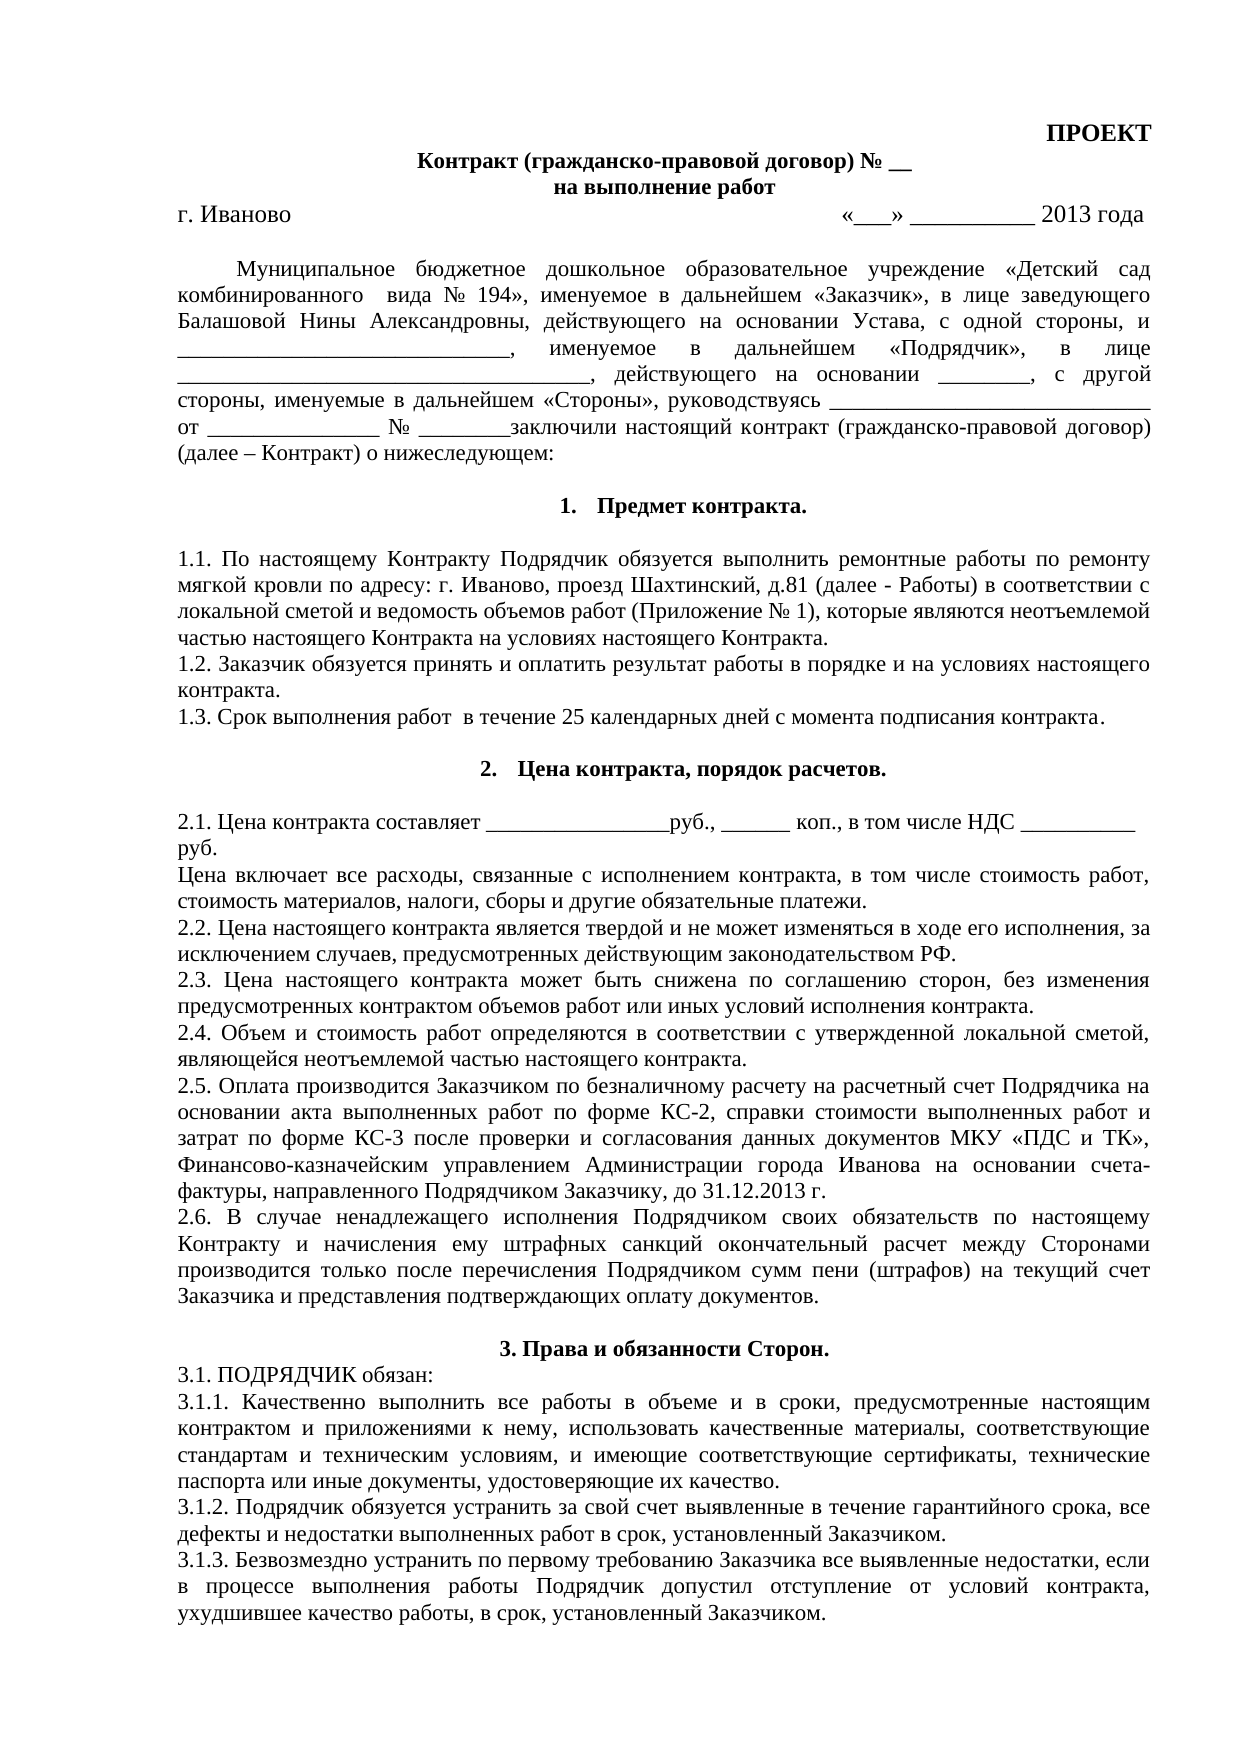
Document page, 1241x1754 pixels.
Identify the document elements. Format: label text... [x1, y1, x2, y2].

list Предмет контракта. [215, 492, 1152, 518]
text 3.1. ПОДРЯДЧИК обязан: [177, 1362, 1152, 1388]
text 2.2. Цена настоящего контракта является твердой и не может изменяться в ходе его исполнения, за исключением случаев, предусмотренных действующим законодательством РФ. [177, 913, 1152, 966]
text 2.1. Цена контракта составляет ________________руб., ______ коп., в том числе НДС __________ руб. [177, 808, 1152, 861]
text Контракт (гражданско-правовой договор) № __ [177, 147, 1152, 173]
text 3.1.3. Безвозмездно устранить по первому требованию Заказчика все выявленные недостатки, если в процессе выполнения работы Подрядчик допустил отступление от условий контракта, ухудшившее качество работы, в срок, установленный Заказчиком. [177, 1546, 1152, 1625]
text 2.5. Оплата производится Заказчиком по безналичному расчету на расчетный счет Подрядчика на основании акта выполненных работ по форме КС-2, справки стоимости выполненных работ и затрат по форме КС-3 после проверки и согласования данных документов МКУ «ПДС и ТК», Финансово-казначейским управлением Администрации города Иванова на основании счета-фактуры, направленного Подрядчиком Заказчику, до 31.12.2013 г. [177, 1072, 1152, 1203]
text Муниципальное бюджетное дошкольное образовательное учреждение «Детский сад комбинированного вида № 194», именуемое в дальнейшем «Заказчик», в лице заведующего Балашовой Нины Александровны, действующего на основании Устава, с одной стороны, и _____________________________, именуемое в дальнейшем «Подрядчик», в лице ____________________________________, действующего на основании ________, с другой стороны, именуемые в дальнейшем «Стороны», руководствуясь ____________________________ от _______________ № ________заключили настоящий контракт (гражданско-правовой договор) (далее – Контракт) о нижеследующем: [177, 255, 1152, 466]
text ПРОЕКТ [177, 118, 1152, 147]
text Цена включает все расходы, связанные с исполнением контракта, в том числе стоимость работ, стоимость материалов, налоги, сборы и другие обязательные платежи. [177, 861, 1152, 913]
text 3.1.2. Подрядчик обязуется устранить за свой счет выявленные в течение гарантийного срока, все дефекты и недостатки выполненных работ в срок, установленный Заказчиком. [177, 1493, 1152, 1546]
text 1.1. По настоящему Контракту Подрядчик обязуется выполнить ремонтные работы по ремонту мягкой кровли по адресу: г. Иваново, проезд Шахтинский, д.81 (далее - Работы) в соответствии с локальной сметой и ведомость объемов работ (Приложение № 1), которые являются неотъемлемой частью настоящего Контракта на условиях настоящего Контракта. [177, 544, 1152, 650]
text на выполнение работ [177, 173, 1152, 199]
text 3.1.1. Качественно выполнить все работы в объеме и в сроки, предусмотренные настоящим контрактом и приложениями к нему, использовать качественные материалы, соответствующие стандартам и техническим условиям, и имеющие соответствующие сертификаты, технические паспорта или иные документы, удостоверяющие их качество. [177, 1388, 1152, 1493]
text 1.3. Срок выполнения работ в течение 25 календарных дней с момента подписания контракта. [177, 703, 1152, 729]
text 1.2. Заказчик обязуется принять и оплатить результат работы в порядке и на условиях настоящего контракта. [177, 650, 1152, 703]
text 3. Права и обязанности Сторон. [177, 1335, 1152, 1362]
text 2.6. В случае ненадлежащего исполнения Подрядчиком своих обязательств по настоящему Контракту и начисления ему штрафных санкций окончательный расчет между Сторонами производится только после перечисления Подрядчиком сумм пени (штрафов) на текущий счет Заказчика и представления подтверждающих оплату документов. [177, 1203, 1152, 1309]
text г. Иваново «___» __________ 2013 года [177, 199, 1152, 228]
text 2.4. Объем и стоимость работ определяются в соответствии с утвержденной локальной сметой, являющейся неотъемлемой частью настоящего контракта. [177, 1019, 1152, 1072]
list Цена контракта, порядок расчетов. [215, 755, 1152, 782]
text 2.3. Цена настоящего контракта может быть снижена по соглашению сторон, без изменения предусмотренных контрактом объемов работ или иных условий исполнения контракта. [177, 966, 1152, 1019]
